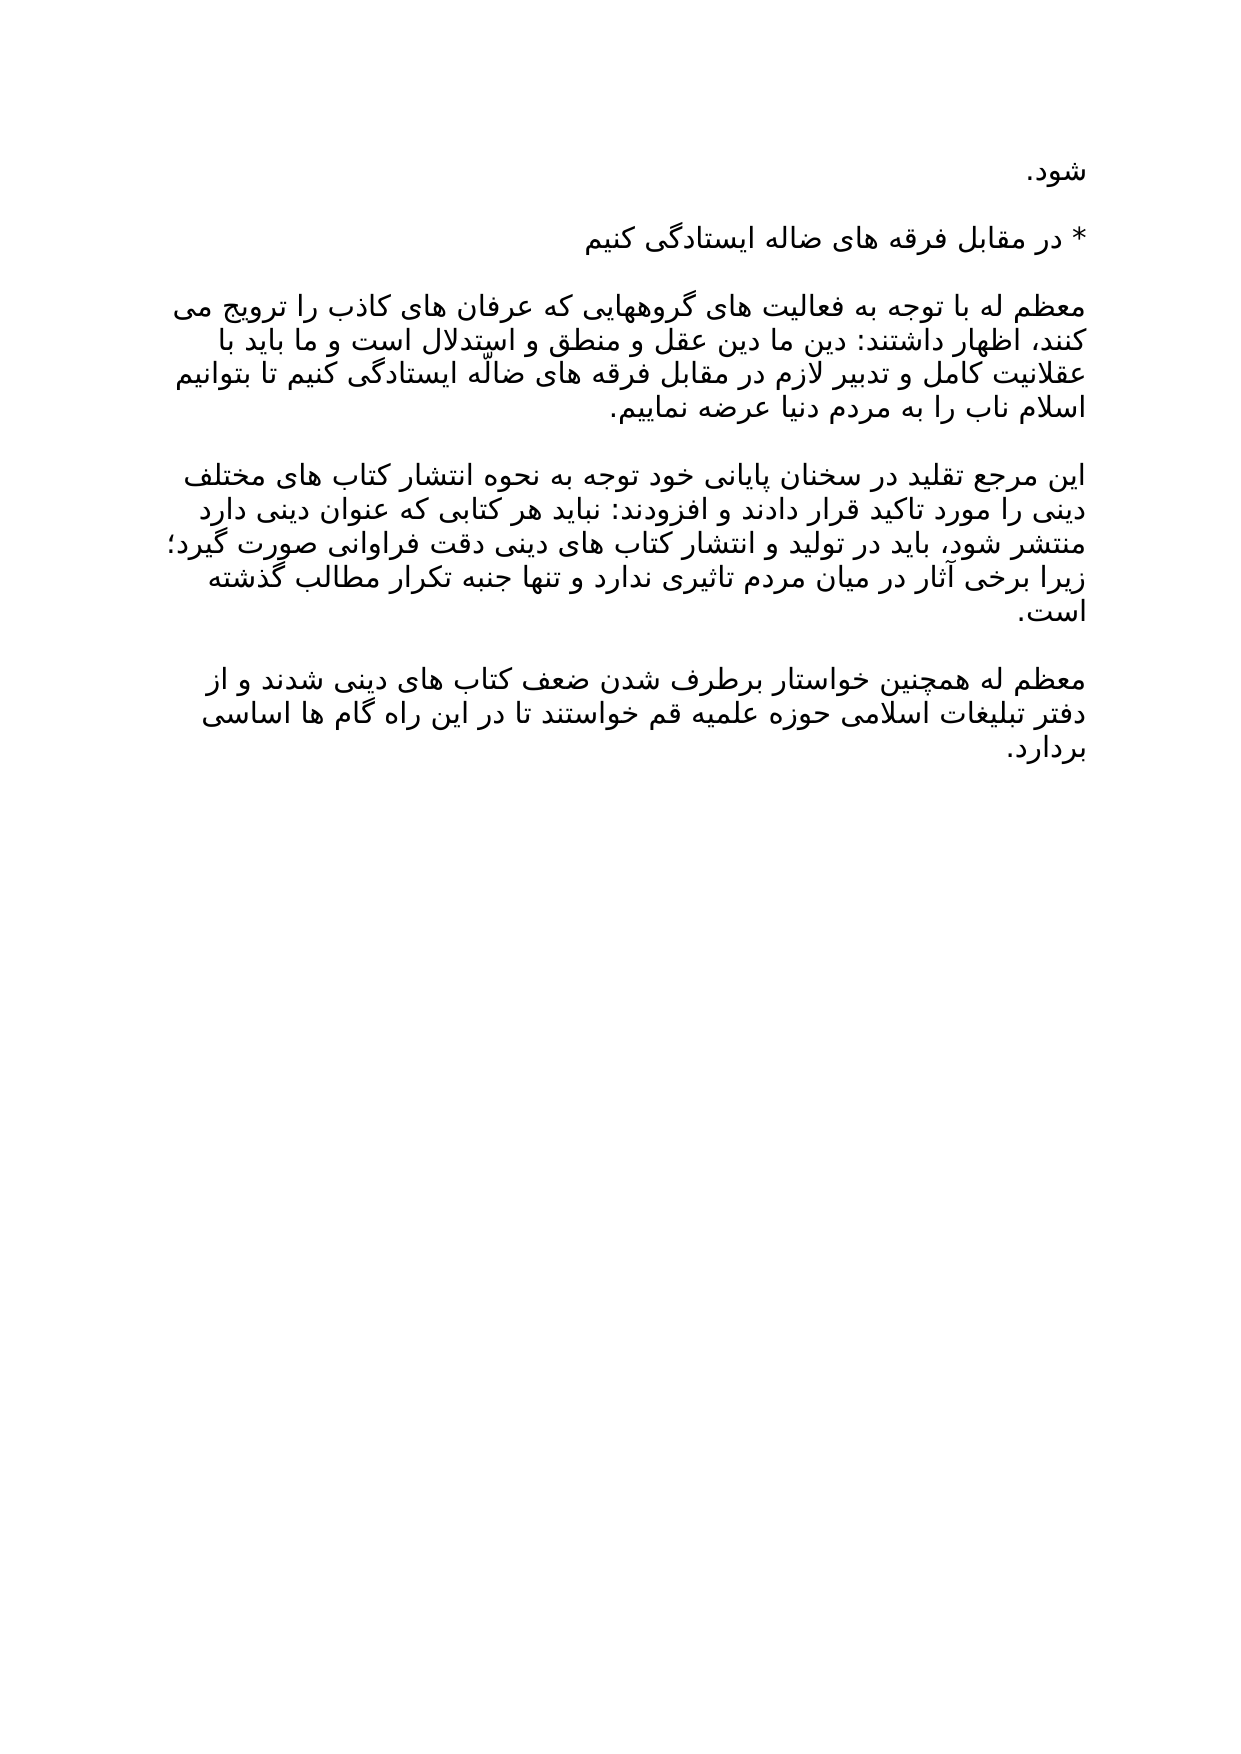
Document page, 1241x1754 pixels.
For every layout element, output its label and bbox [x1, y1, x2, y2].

table_header [150, 150, 1090, 767]
